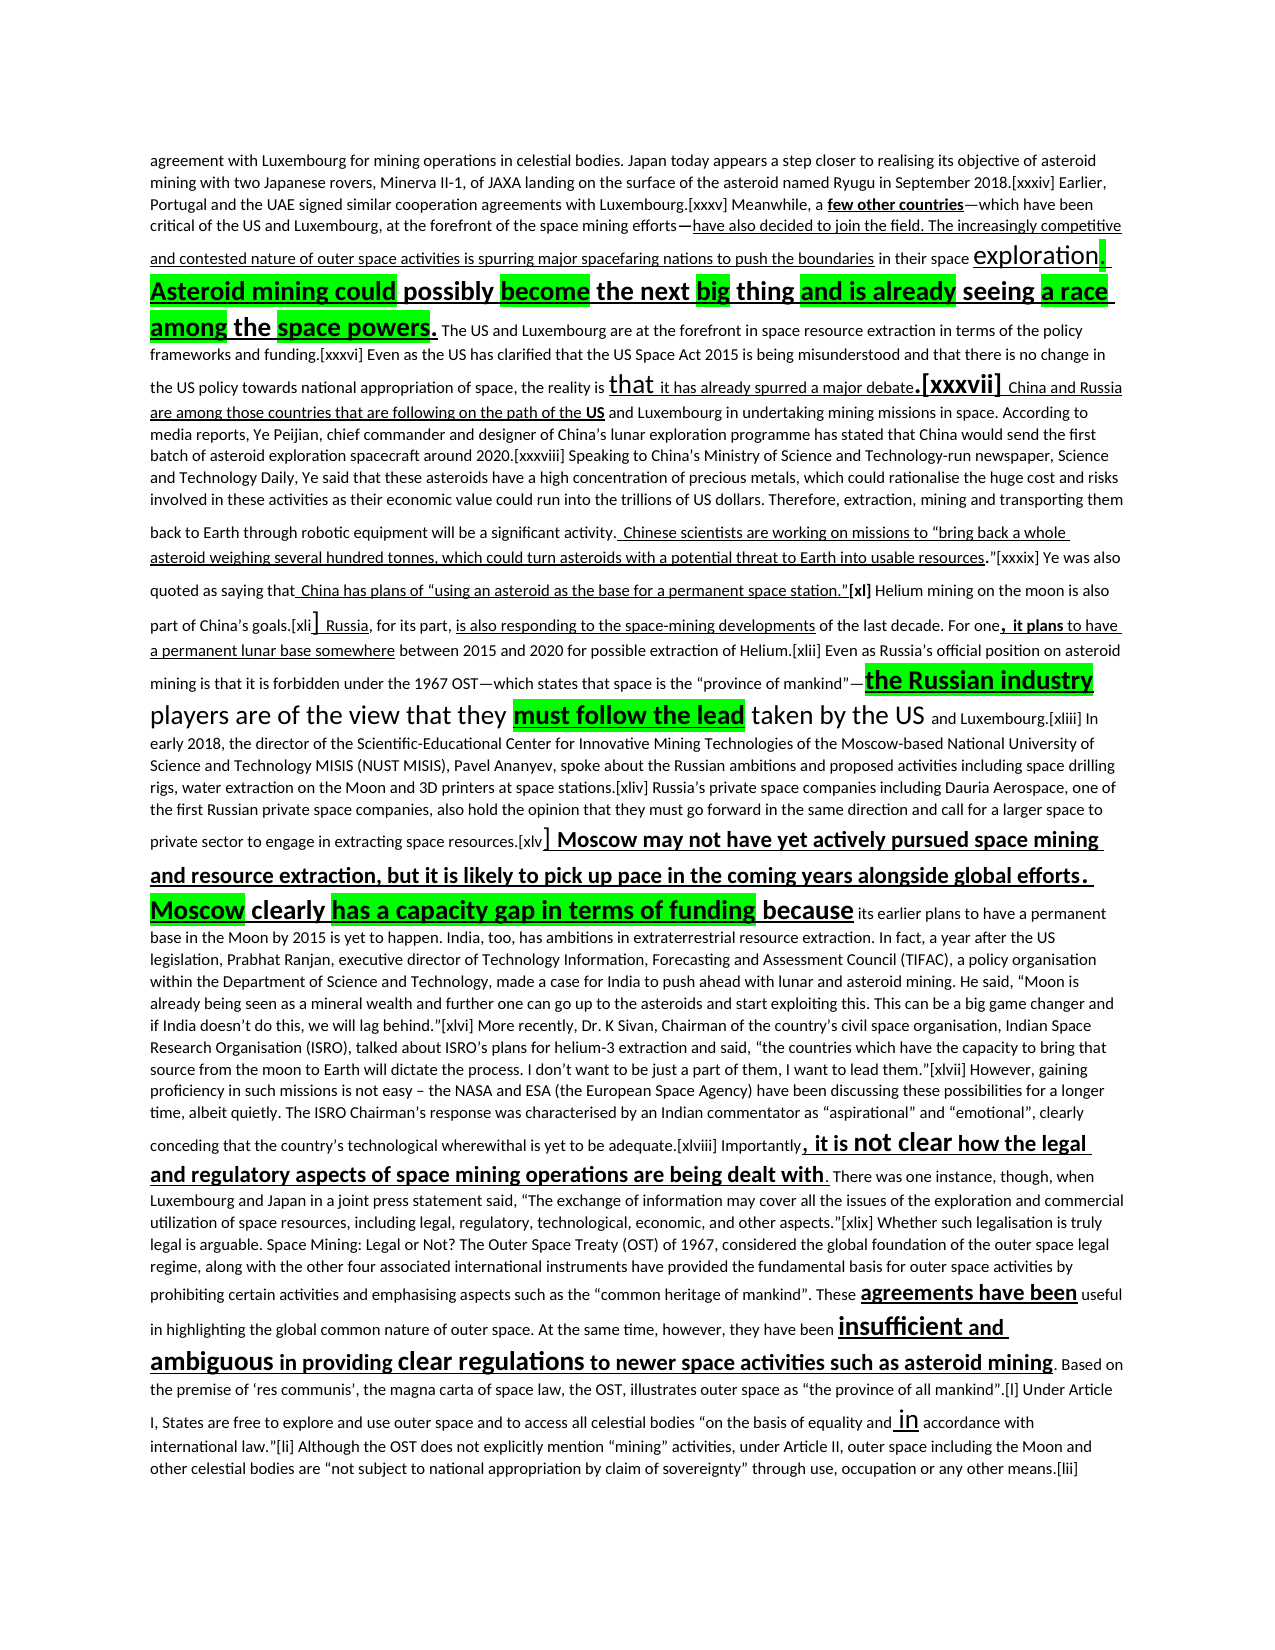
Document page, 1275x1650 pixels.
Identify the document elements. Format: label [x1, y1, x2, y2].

text [150, 150, 1125, 1479]
